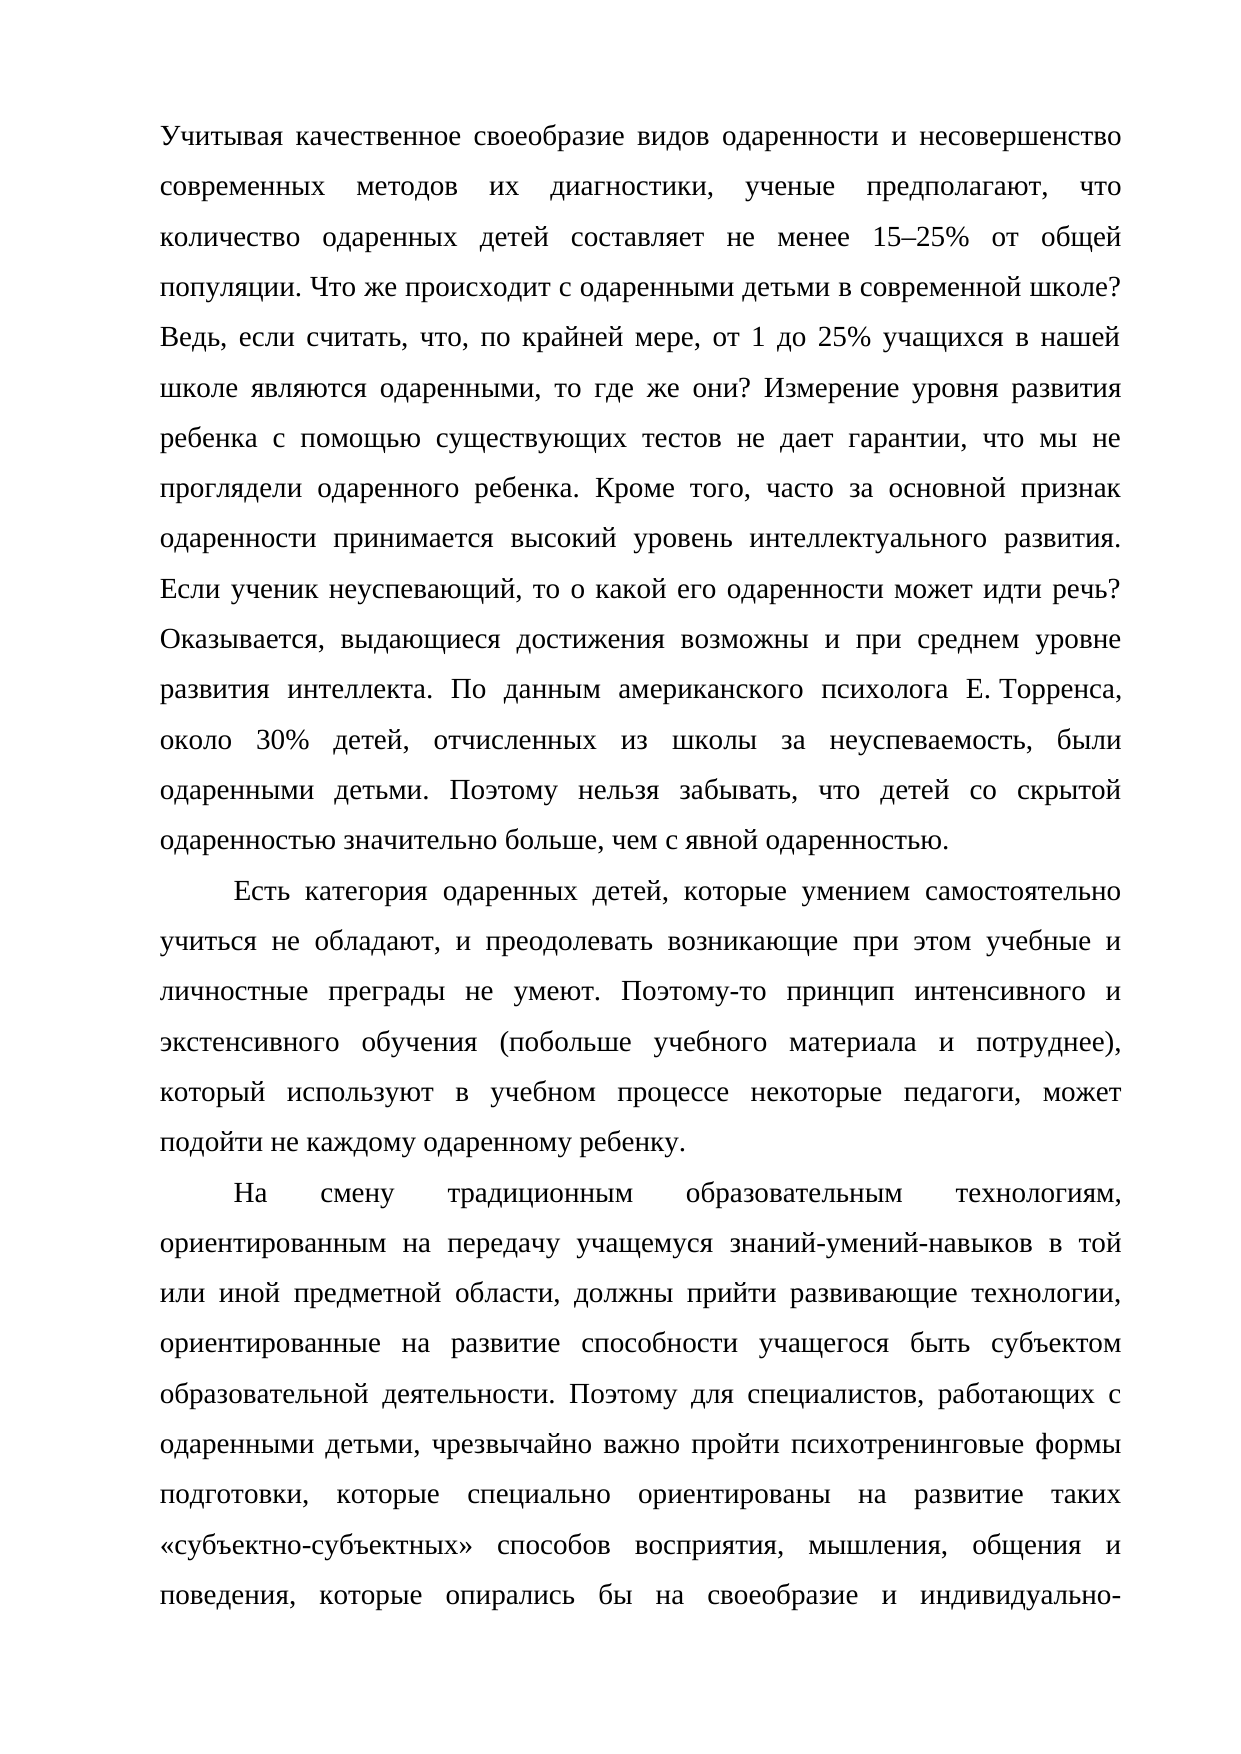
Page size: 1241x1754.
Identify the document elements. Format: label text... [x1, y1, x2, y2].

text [159, 118, 1122, 856]
text Есть категория одаренных детей, которые умением самостоятельно учиться не обладают, и преодолевать возникающие при этом учебные и личностные преграды не умеют. Поэтому-то принцип интенсивного и экстенсивного обучения (побольше учебного материала и потруднее), который используют в учебном процессе некоторые педагоги, может подойти не каждому одаренному ребенку. [159, 873, 1122, 1158]
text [159, 1175, 1122, 1611]
